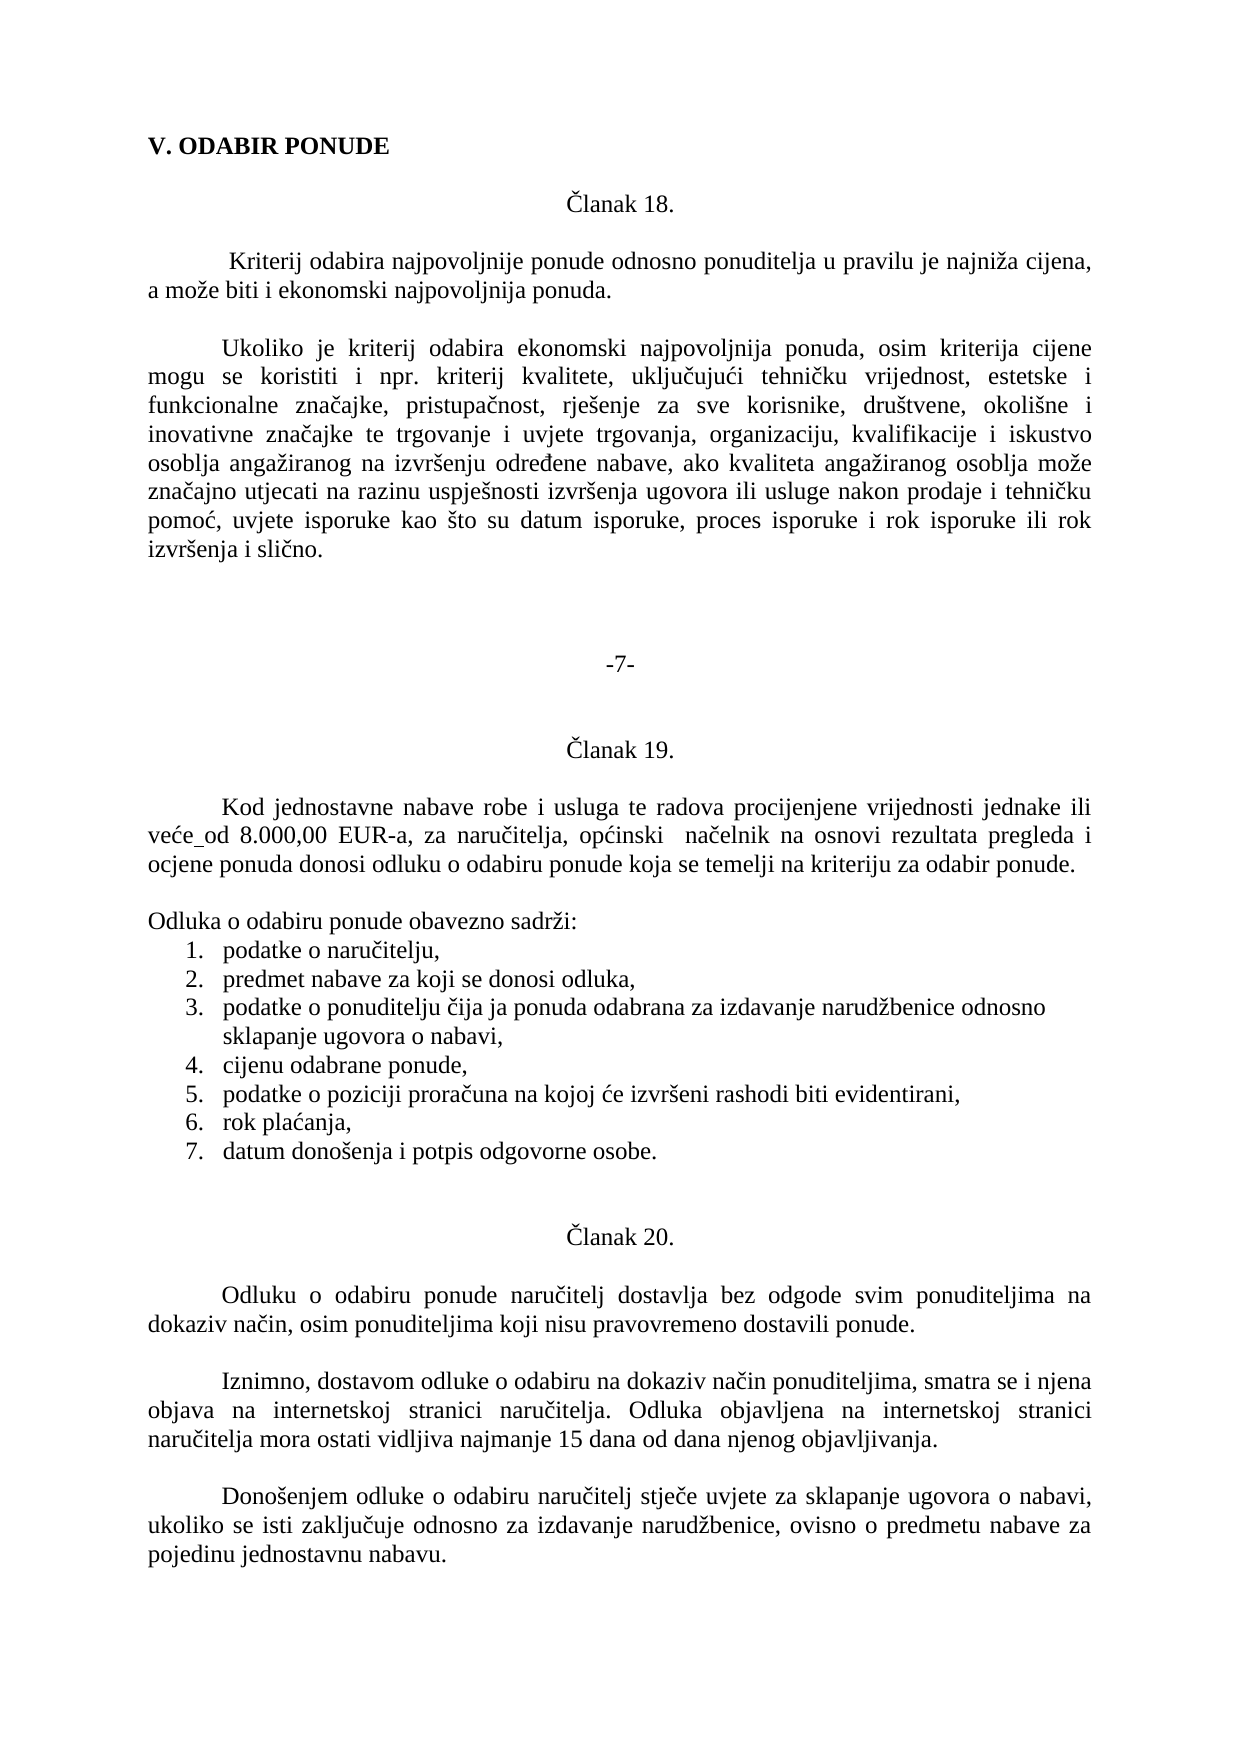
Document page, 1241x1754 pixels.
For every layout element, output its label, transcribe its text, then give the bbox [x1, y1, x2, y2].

text Kriterij odabira najpovoljnije ponude odnosno ponuditelja u pravilu je najniža cijena, a može biti i ekonomski najpovoljnija ponuda. [148, 246, 1093, 304]
text Članak 18. [148, 189, 1093, 218]
list rok plaćanja, [185, 1107, 1093, 1136]
text Donošenjem odluke o odabiru naručitelj stječe uvjete za sklapanje ugovora o nabavi, ukoliko se isti zaključuje odnosno za izdavanje narudžbenice, ovisno o predmetu nabave za pojedinu jednostavnu nabavu. [148, 1481, 1093, 1567]
text Ukoliko je kriterij odabira ekonomski najpovoljnija ponuda, osim kriterija cijene mogu se koristiti i npr. kriterij kvalitete, uključujući tehničku vrijednost, estetske i funkcionalne značajke, pristupačnost, rješenje za sve korisnike, društvene, okolišne i inovativne značajke te trgovanje i uvjete trgovanja, organizaciju, kvalifikacije i iskustvo osoblja angažiranog na izvršenju određene nabave, ako kvaliteta angažiranog osoblja može značajno utjecati na razinu uspješnosti izvršenja ugovora ili usluge nakon prodaje i tehničku pomoć, uvjete isporuke kao što su datum isporuke, proces isporuke i rok isporuke ili rok izvršenja i slično. [148, 333, 1093, 563]
text Kod jednostavne nabave robe i usluga te radova procijenjene vrijednosti jednake ili veće od 8.000,00 EUR-a, za naručitelja, općinski načelnik na osnovi rezultata pregleda i ocjene ponuda donosi odluku o odabiru ponude koja se temelji na kriteriju za odabir ponude. [148, 792, 1093, 878]
list podatke o ponuditelju čija ja ponuda odabrana za izdavanje narudžbenice odnosno sklapanje ugovora o nabavi, [185, 992, 1093, 1050]
text -7- [148, 649, 1093, 678]
text Iznimno, dostavom odluke o odabiru na dokaziv način ponuditeljima, smatra se i njena objava na internetskoj stranici naručitelja. Odluka objavljena na internetskoj stranici naručitelja mora ostati vidljiva najmanje 15 dana od dana njenog objavljivanja. [148, 1366, 1093, 1452]
text Članak 19. [148, 735, 1093, 764]
list datum donošenja i potpis odgovorne osobe. [185, 1136, 1093, 1165]
text Odluku o odabiru ponude naručitelj dostavlja bez odgode svim ponuditeljima na dokaziv način, osim ponuditeljima koji nisu pravovremeno dostavili ponude. [148, 1280, 1093, 1337]
text Odluka o odabiru ponude obavezno sadrži: [148, 906, 1093, 935]
list predmet nabave za koji se donosi odluka, [185, 964, 1093, 992]
list cijenu odabrane ponude, [185, 1050, 1093, 1079]
list podatke o naručitelju, [185, 935, 1093, 964]
list podatke o poziciji proračuna na kojoj će izvršeni rashodi biti evidentirani, [185, 1079, 1093, 1107]
text Članak 20. [148, 1222, 1093, 1251]
text V. ODABIR PONUDE [148, 131, 1093, 160]
